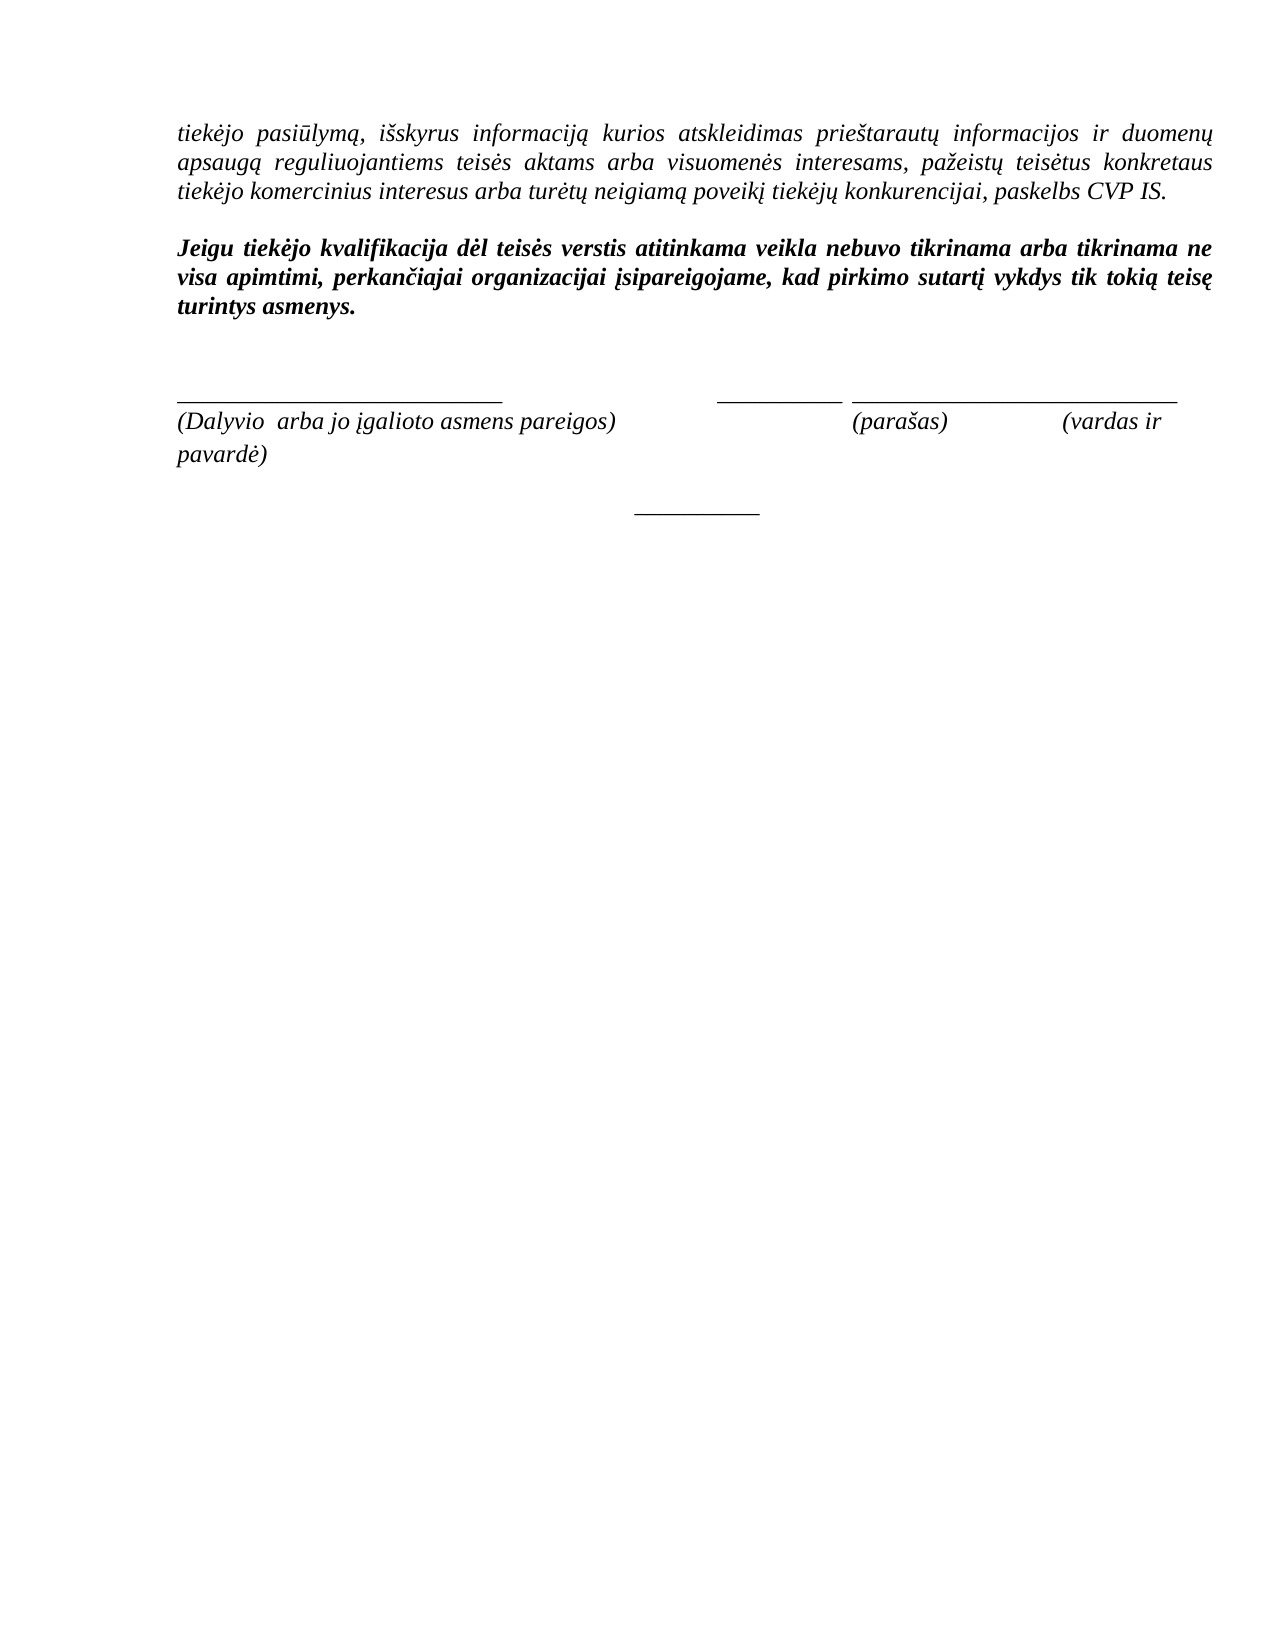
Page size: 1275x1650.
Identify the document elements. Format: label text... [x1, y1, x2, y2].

text Jeigu tiekėjo kvalifikacija dėl teisės verstis atitinkama veikla nebuvo tikrinama arba tikrinama ne visa apimtimi, perkančiajai organizacijai įsipareigojame, kad pirkimo sutartį vykdys tik tokią teisę turintys asmenys. [177, 233, 1216, 320]
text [177, 118, 1216, 205]
text (Dalyvio arba jo įgalioto asmens pareigos) (parašas) (vardas ir pavardė) [177, 406, 1216, 468]
text __________ [177, 489, 1216, 517]
text __________________________ __________ __________________________ [177, 377, 1216, 406]
